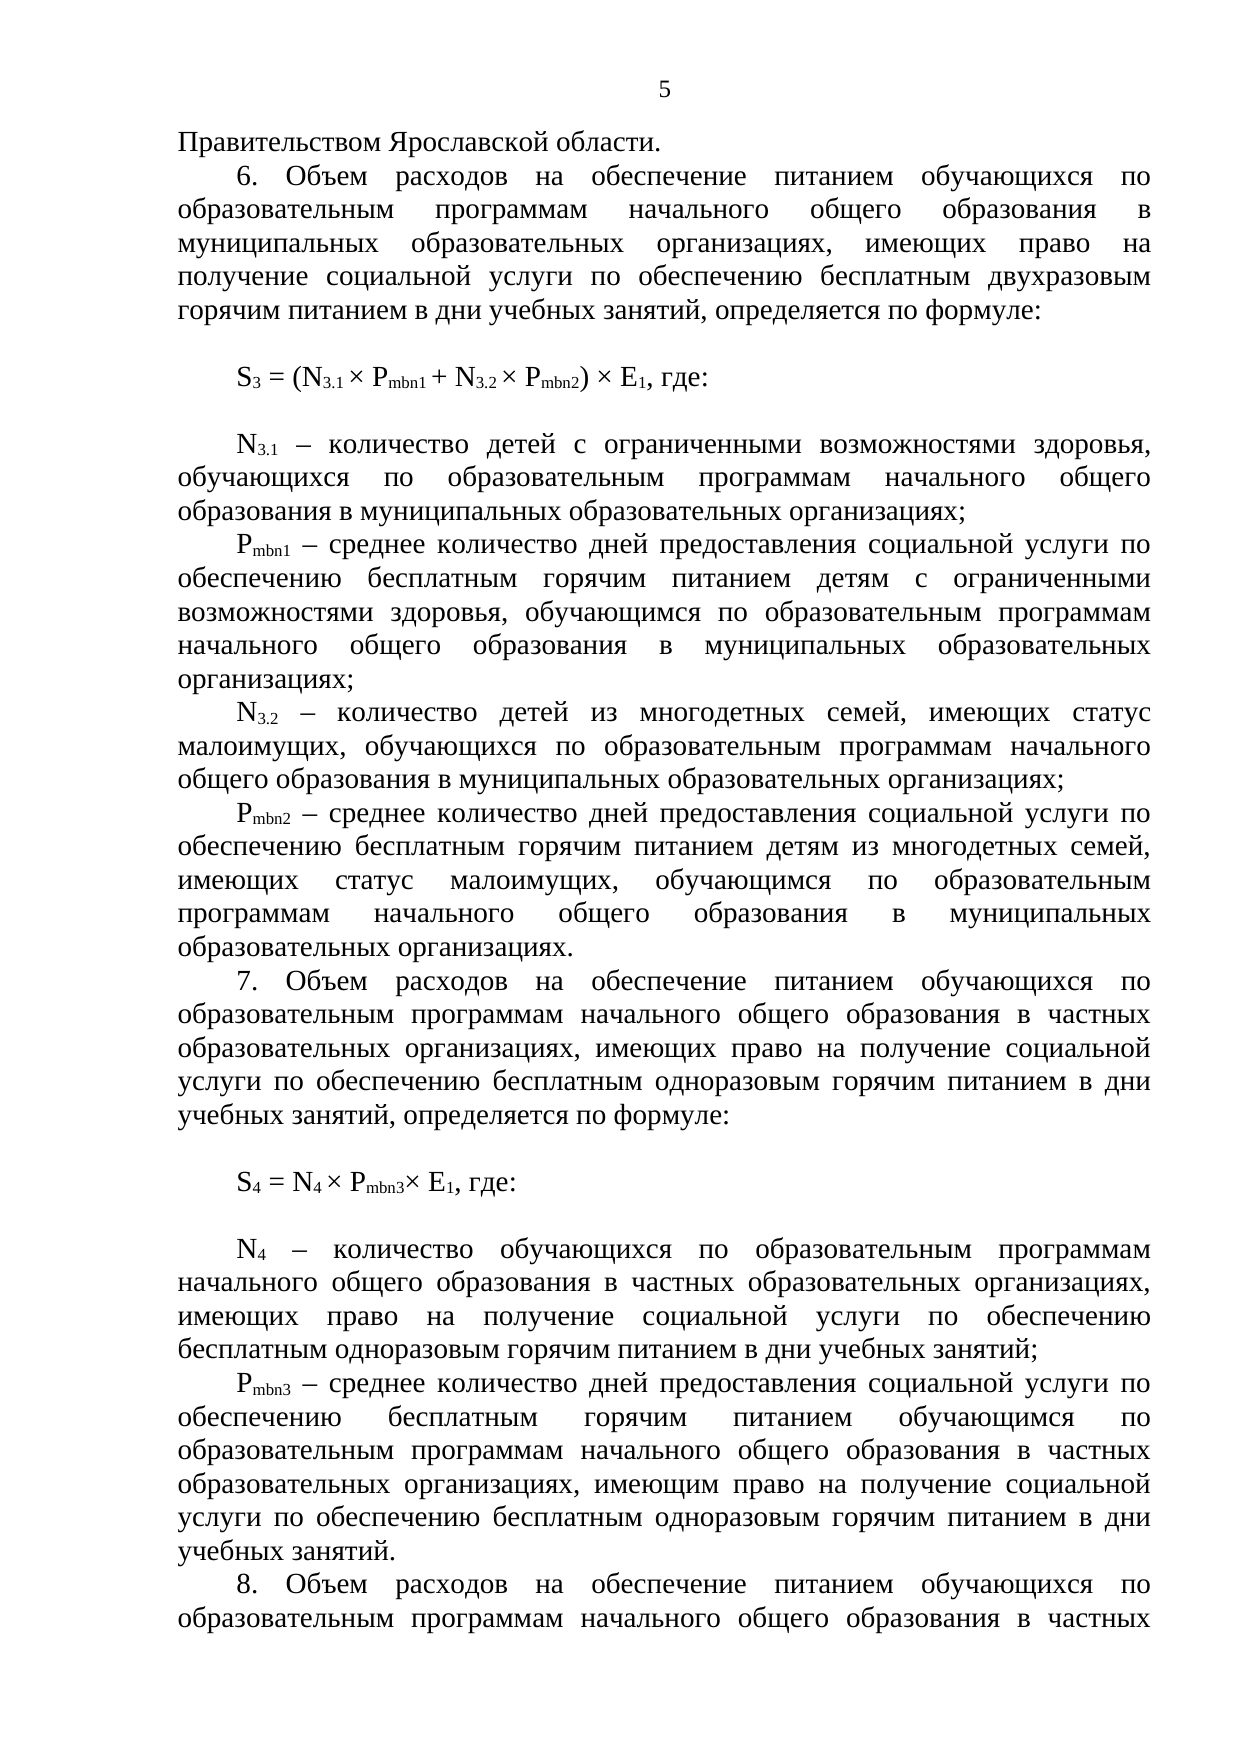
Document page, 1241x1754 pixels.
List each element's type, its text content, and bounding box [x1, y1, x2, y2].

text S3 = (N3.1 × Pmbn1 + N3.2 × Pmbn2) × E1, где: [177, 359, 1152, 392]
text 6. Объем расходов на обеспечение питанием обучающихся по образовательным программам начального общего образования в муниципальных образовательных организациях, имеющих право на получение социальной услуги по обеспечению бесплатным двухразовым горячим питанием в дни учебных занятий, определяется по формуле: [177, 158, 1152, 325]
text 7. Объем расходов на обеспечение питанием обучающихся по образовательным программам начального общего образования в частных образовательных организациях, имеющих право на получение социальной услуги по обеспечению бесплатным одноразовым горячим питанием в дни учебных занятий, определяется по формуле: [177, 963, 1152, 1130]
text N3.1 – количество детей с ограниченными возможностями здоровья, обучающихся по образовательным программам начального общего образования в муниципальных образовательных организациях; [177, 426, 1152, 527]
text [177, 1566, 1152, 1633]
text Pmbn2 – среднее количество дней предоставления социальной услуги по обеспечению бесплатным горячим питанием детям из многодетных семей, имеющих статус малоимущих, обучающимся по образовательным программам начального общего образования в муниципальных образовательных организациях. [177, 795, 1152, 963]
text N3.2 – количество детей из многодетных семей, имеющих статус малоимущих, обучающихся по образовательным программам начального общего образования в муниципальных образовательных организациях; [177, 694, 1152, 795]
text N4 – количество обучающихся по образовательным программам начального общего образования в частных образовательных организациях, имеющих право на получение социальной услуги по обеспечению бесплатным одноразовым горячим питанием в дни учебных занятий; [177, 1231, 1152, 1365]
text S4 = N4 × Pmbn3× E1, где: [177, 1164, 1152, 1197]
text Pmbn3 – среднее количество дней предоставления социальной услуги по обеспечению бесплатным горячим питанием обучающимся по образовательным программам начального общего образования в частных образовательных организациях, имеющим право на получение социальной услуги по обеспечению бесплатным одноразовым горячим питанием в дни учебных занятий. [177, 1365, 1152, 1566]
text Pmbn1 – среднее количество дней предоставления социальной услуги по обеспечению бесплатным горячим питанием детям с ограниченными возможностями здоровья, обучающимся по образовательным программам начального общего образования в муниципальных образовательных организациях; [177, 527, 1152, 694]
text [177, 124, 1152, 158]
